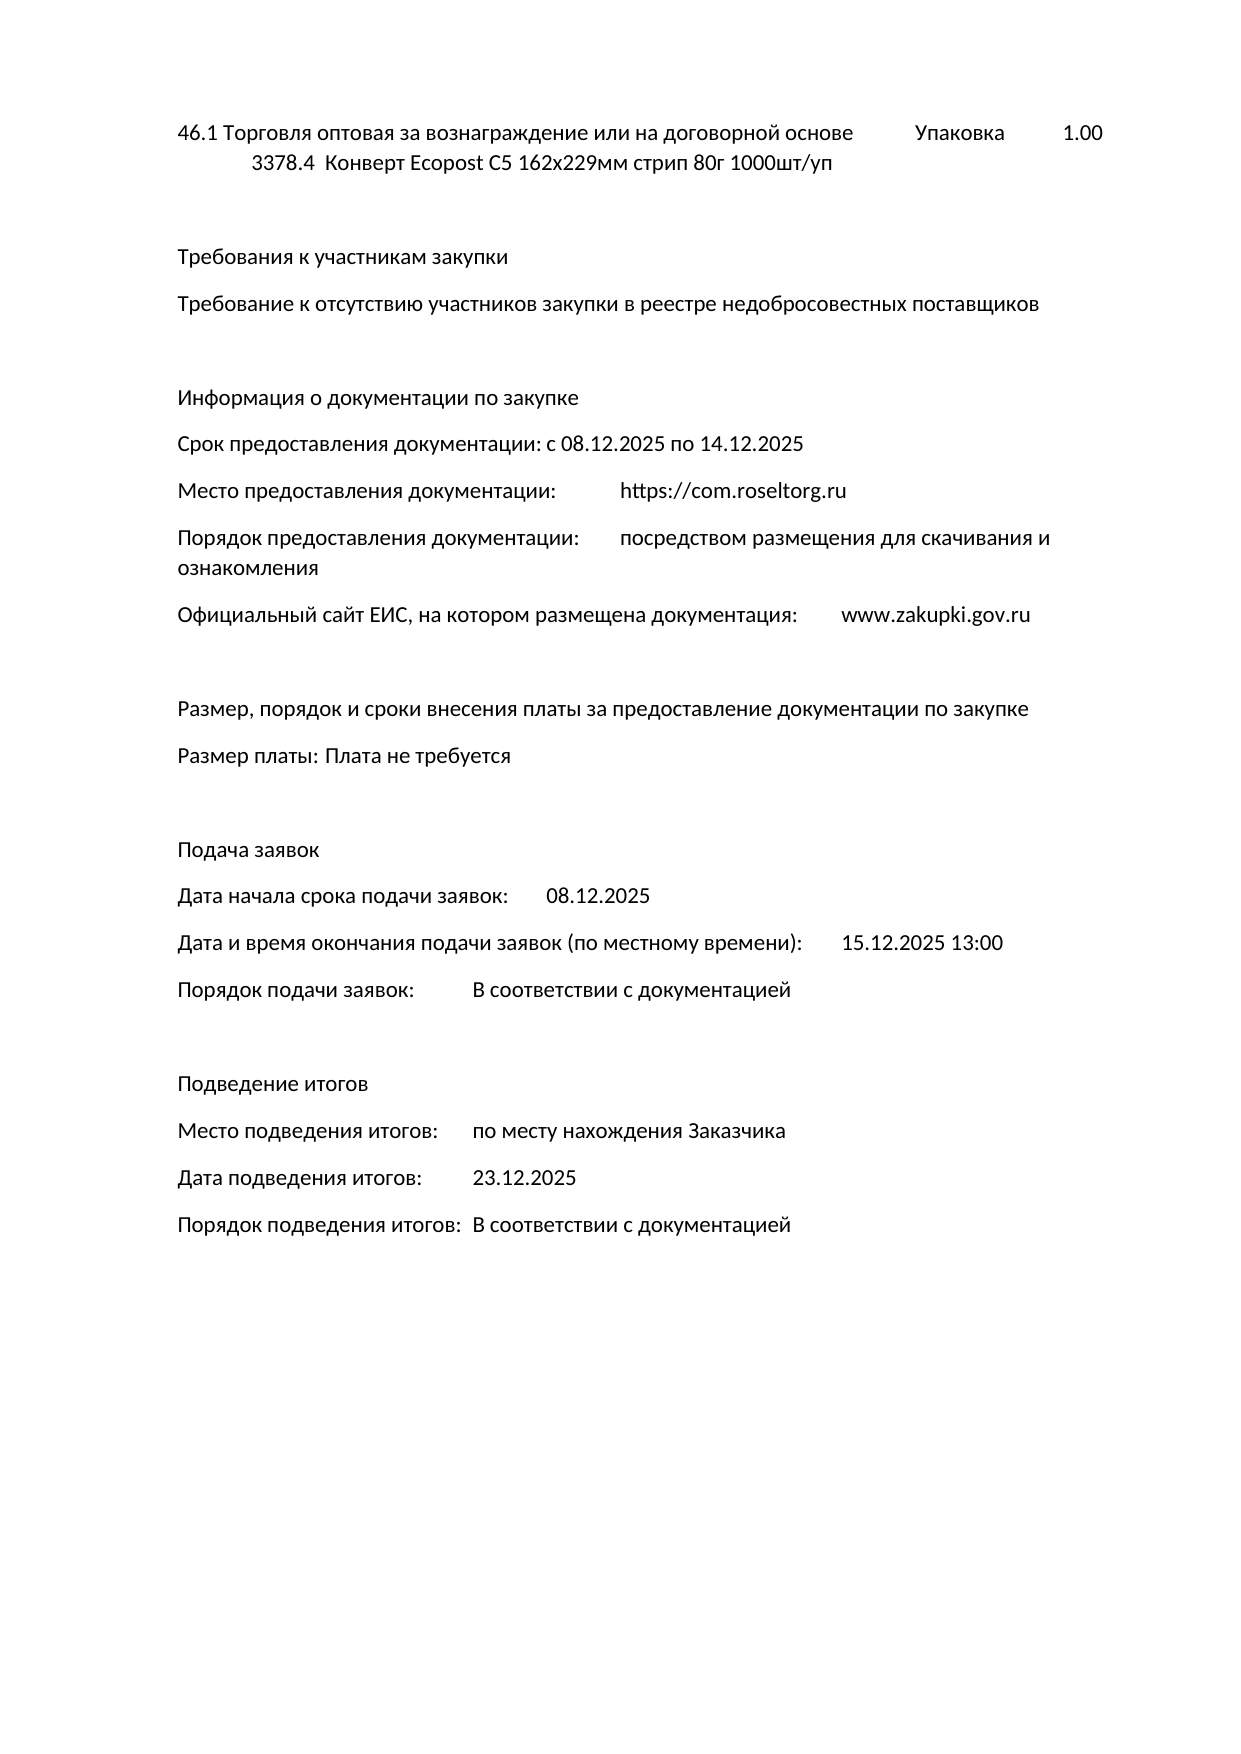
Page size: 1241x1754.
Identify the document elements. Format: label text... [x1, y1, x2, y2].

text Информация о документации по закупке [177, 383, 1152, 411]
text Официальный сайт ЕИС, на котором размещена документация: www.zakupki.gov.ru [177, 600, 1152, 628]
text Требования к участникам закупки [177, 242, 1152, 270]
text Срок предоставления документации: с 08.12.2025 по 14.12.2025 [177, 429, 1152, 458]
text Дата и время окончания подачи заявок (по местному времени): 15.12.2025 13:00 [177, 928, 1152, 957]
text Место подведения итогов: по месту нахождения Заказчика [177, 1116, 1152, 1144]
text Дата подведения итогов: 23.12.2025 [177, 1163, 1152, 1191]
text Порядок подачи заявок: В соответствии с документацией [177, 975, 1152, 1003]
text Требование к отсутствию участников закупки в реестре недобросовестных поставщиков [177, 289, 1152, 317]
text Размер, порядок и сроки внесения платы за предоставление документации по закупке [177, 694, 1152, 722]
text Подведение итогов [177, 1069, 1152, 1097]
text Подача заявок [177, 835, 1152, 863]
text Место предоставления документации: https://com.roseltorg.ru [177, 476, 1152, 504]
text Дата начала срока подачи заявок: 08.12.2025 [177, 882, 1152, 910]
text 46.1 Торговля оптовая за вознаграждение или на договорной основе Упаковка 1.00 3378.4 Конверт Ecopost С5 162х229мм стрип 80г 1000шт/уп [177, 118, 1152, 176]
text Порядок подведения итогов: В соответствии с документацией [177, 1210, 1152, 1238]
text Размер платы: Плата не требуется [177, 741, 1152, 769]
text Порядок предоставления документации: посредством размещения для скачивания и ознакомления [177, 523, 1152, 582]
